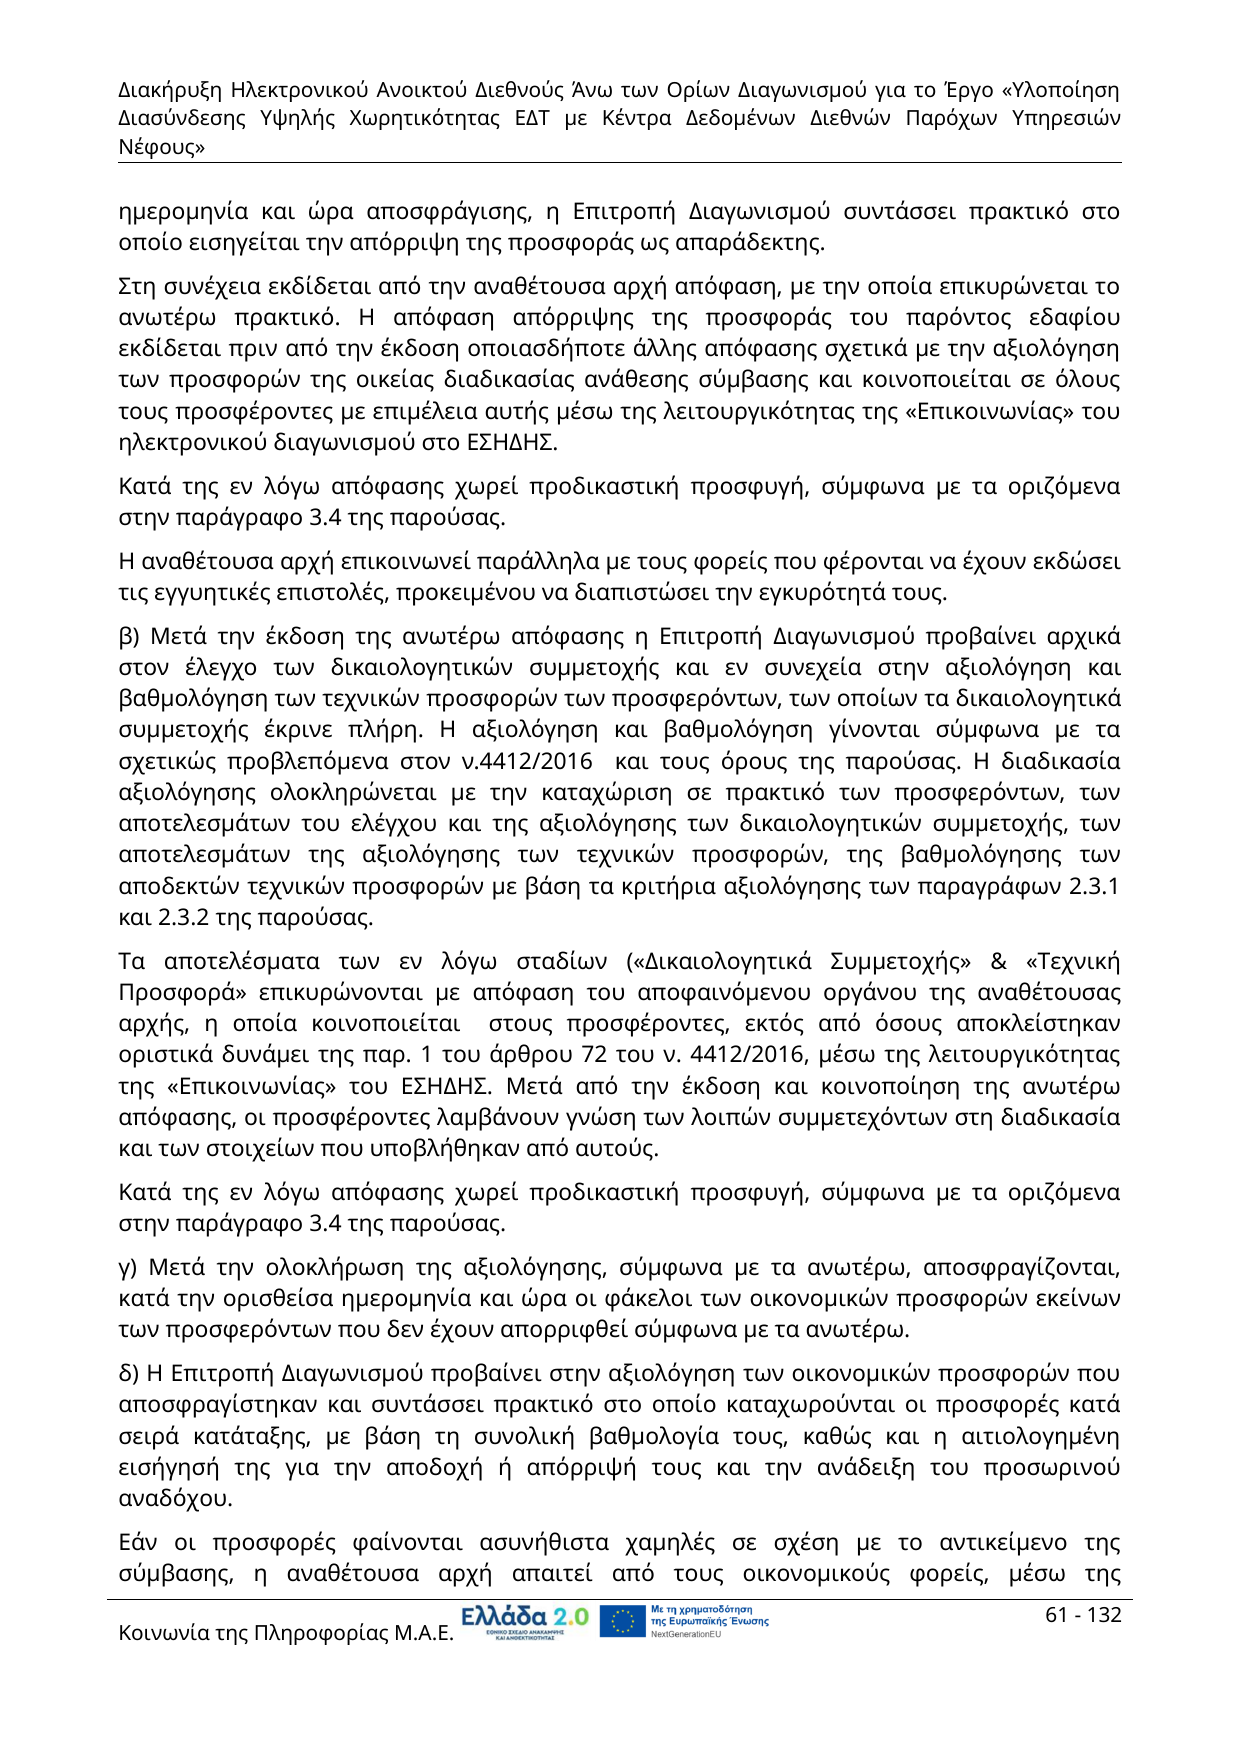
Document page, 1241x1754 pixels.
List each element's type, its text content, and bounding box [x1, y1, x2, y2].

text γ) Μετά την ολοκλήρωση της αξιολόγησης, σύμφωνα με τα ανωτέρω, αποσφραγίζονται, κατά την ορισθείσα ημερομηνία και ώρα οι φάκελοι των οικονομικών προσφορών εκείνων των προσφερόντων που δεν έχουν απορριφθεί σύμφωνα με τα ανωτέρω. [118, 1251, 1122, 1345]
text δ) Η Επιτροπή Διαγωνισμού προβαίνει στην αξιολόγηση των οικονομικών προσφορών που αποσφραγίστηκαν και συντάσσει πρακτικό στο οποίο καταχωρούνται οι προσφορές κατά σειρά κατάταξης, με βάση τη συνολική βαθμολογία τους, καθώς και η αιτιολογημένη εισήγησή της για την αποδοχή ή απόρριψή τους και την ανάδειξη του προσωρινού αναδόχου. [118, 1357, 1122, 1513]
text Στη συνέχεια εκδίδεται από την αναθέτουσα αρχή απόφαση, με την οποία επικυρώνεται το ανωτέρω πρακτικό. Η απόφαση απόρριψης της προσφοράς του παρόντος εδαφίου εκδίδεται πριν από την έκδοση οποιασδήποτε άλλης απόφασης σχετικά με την αξιολόγηση των προσφορών της οικείας διαδικασίας ανάθεσης σύμβασης και κοινοποιείται σε όλους τους προσφέροντες με επιμέλεια αυτής μέσω της λειτουργικότητας της «Επικοινωνίας» του ηλεκτρονικού διαγωνισμού στο ΕΣΗΔΗΣ. [118, 270, 1122, 457]
text Κατά της εν λόγω απόφασης χωρεί προδικαστική προσφυγή, σύμφωνα με τα οριζόμενα στην παράγραφο 3.4 της παρούσας. [118, 1176, 1122, 1238]
text β) Μετά την έκδοση της ανωτέρω απόφασης η Επιτροπή Διαγωνισμού προβαίνει αρχικά στον έλεγχο των δικαιολογητικών συμμετοχής και εν συνεχεία στην αξιολόγηση και βαθμολόγηση των τεχνικών προσφορών των προσφερόντων, των οποίων τα δικαιολογητικά συμμετοχής έκρινε πλήρη. Η αξιολόγηση και βαθμολόγηση γίνονται σύμφωνα με τα σχετικώς προβλεπόμενα στον ν.4412/2016 και τους όρους της παρούσας. Η διαδικασία αξιολόγησης ολοκληρώνεται με την καταχώριση σε πρακτικό των προσφερόντων, των αποτελεσμάτων του ελέγχου και της αξιολόγησης των δικαιολογητικών συμμετοχής, των αποτελεσμάτων της αξιολόγησης των τεχνικών προσφορών, της βαθμολόγησης των αποδεκτών τεχνικών προσφορών με βάση τα κριτήρια αξιολόγησης των παραγράφων 2.3.1 και 2.3.2 της παρούσας. [118, 620, 1122, 932]
text Τα αποτελέσματα των εν λόγω σταδίων («Δικαιολογητικά Συμμετοχής» & «Τεχνική Προσφορά» επικυρώνονται με απόφαση του αποφαινόμενου οργάνου της αναθέτουσας αρχής, η οποία κοινοποιείται στους προσφέροντες, εκτός από όσους αποκλείστηκαν οριστικά δυνάμει της παρ. 1 του άρθρου 72 του ν. 4412/2016, μέσω της λειτουργικότητας της «Επικοινωνίας» του ΕΣΗΔΗΣ. Μετά από την έκδοση και κοινοποίηση της ανωτέρω απόφασης, οι προσφέροντες λαμβάνουν γνώση των λοιπών συμμετεχόντων στη διαδικασία και των στοιχείων που υποβλήθηκαν από αυτούς. [118, 945, 1122, 1163]
text Η αναθέτουσα αρχή επικοινωνεί παράλληλα με τους φορείς που φέρονται να έχουν εκδώσει τις εγγυητικές επιστολές, προκειμένου να διαπιστώσει την εγκυρότητά τους. [118, 545, 1122, 607]
text Κατά της εν λόγω απόφασης χωρεί προδικαστική προσφυγή, σύμφωνα με τα οριζόμενα στην παράγραφο 3.4 της παρούσας. [118, 470, 1122, 532]
picture [460, 1600, 774, 1641]
